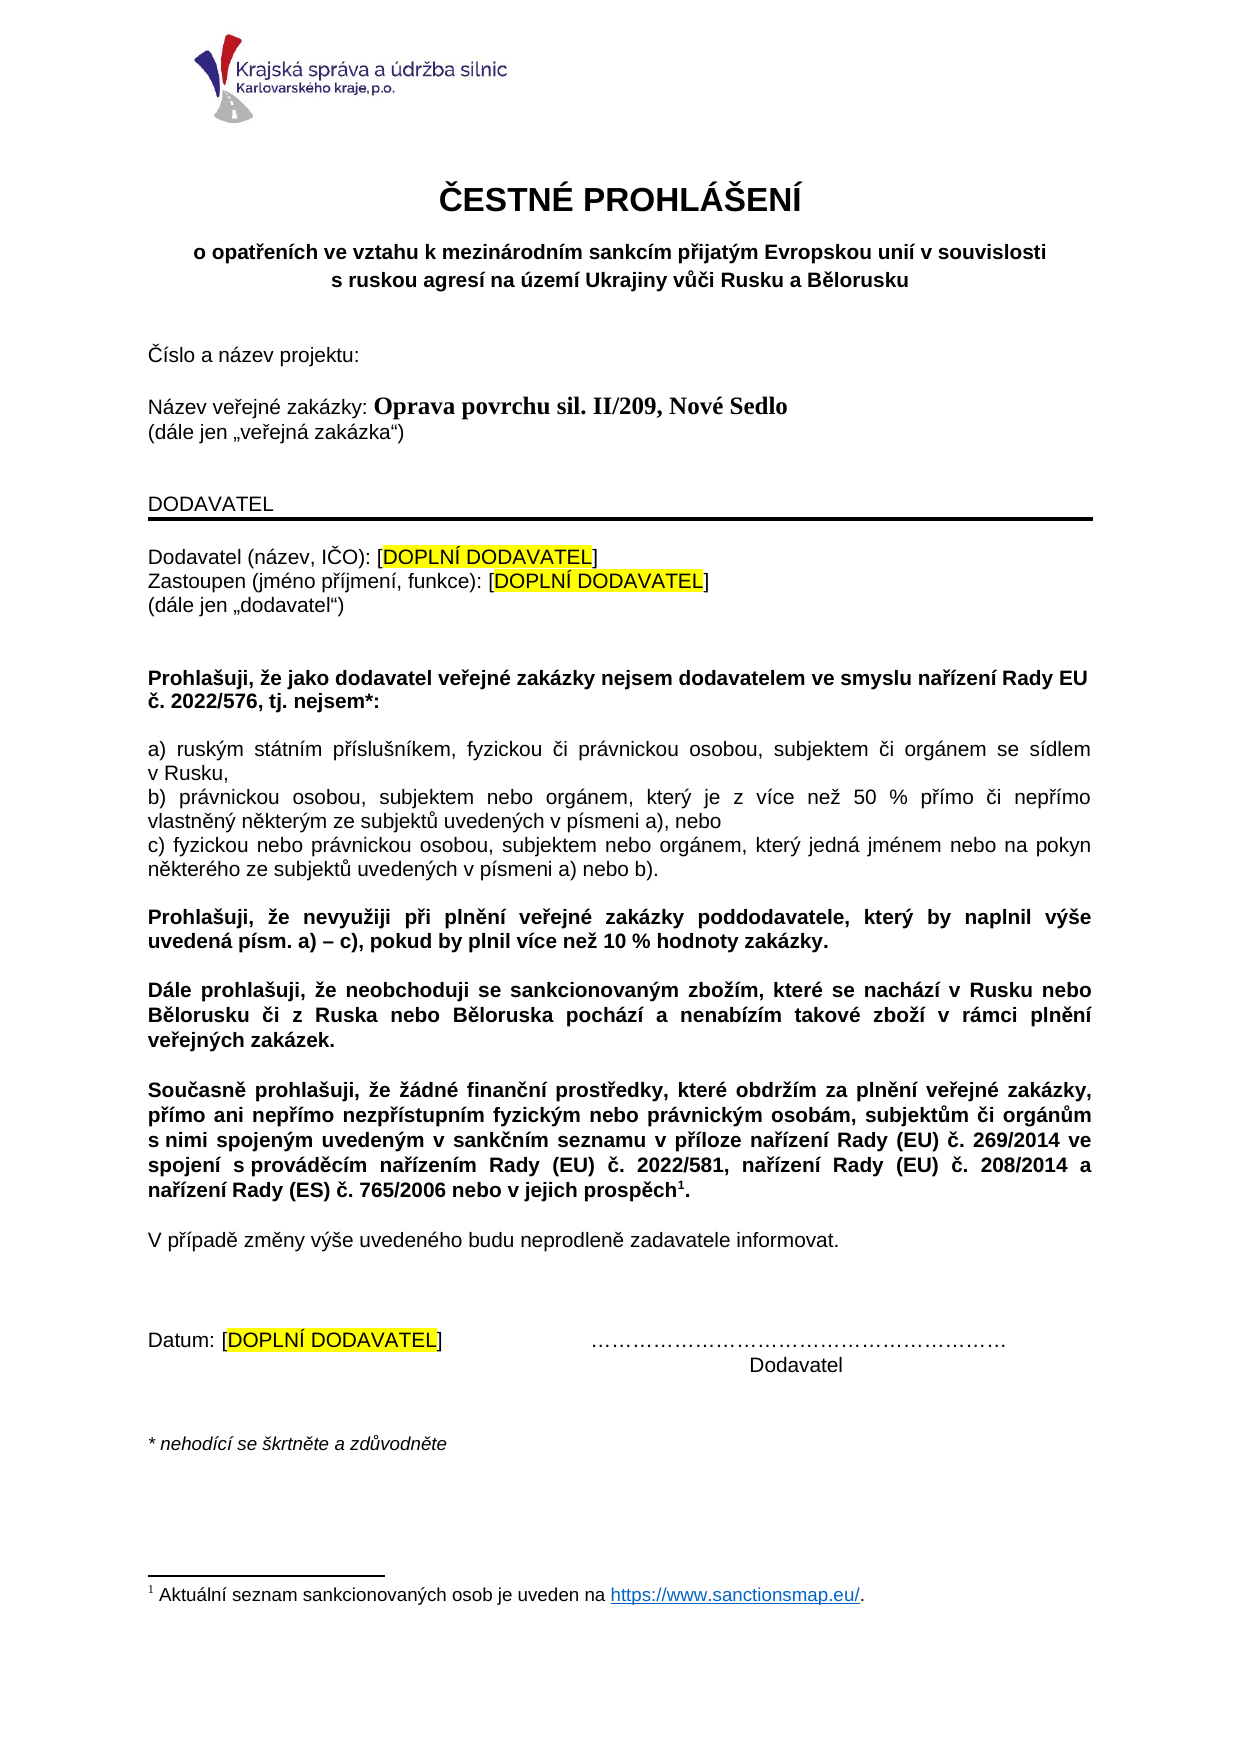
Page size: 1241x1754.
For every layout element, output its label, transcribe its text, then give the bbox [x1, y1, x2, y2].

text DODAVATEL [148, 491, 1093, 517]
subtitle V případě změny výše uvedeného budu neprodleně zadavatele informovat. [148, 1228, 1093, 1253]
text a) ruským státním příslušníkem, fyzickou či právnickou osobou, subjektem či orgánem se sídlem v Rusku, [148, 737, 1093, 785]
text (dále jen „dodavatel“) [148, 592, 1093, 616]
list Dodavatel [664, 1353, 1196, 1377]
subtitle ČESTNÉ PROHLÁŠENÍ [148, 191, 1093, 216]
text Prohlašuji, že nevyužiji při plnění veřejné zakázky poddodavatele, který by naplnil výše uvedená písm. a) – c), pokud by plnil více než 10 % hodnoty zakázky. [148, 905, 1093, 953]
subtitle * nehodící se škrtněte a zdůvodněte [148, 1433, 1093, 1454]
picture [147, 24, 548, 128]
text Zastoupen (jméno příjmení, funkce): [DOPLNÍ DODAVATEL] [148, 568, 1093, 592]
subtitle Současně prohlašuji, že žádné finanční prostředky, které obdržím za plnění veřejné zakázky, přímo ani nepřímo nezpřístupním fyzickým nebo právnickým osobám, subjektům či orgánům s nimi spojeným uvedeným v sankčním seznamu v příloze nařízení Rady (EU) č. 269/2014 ve spojení s prováděcím nařízením Rady (EU) č. 2022/581, nařízení Rady (EU) č. 208/2014 a nařízení Rady (ES) č. 765/2006 nebo v jejich prospěch. [148, 1078, 1093, 1203]
text Dodavatel (název, IČO): [DOPLNÍ DODAVATEL] [148, 544, 1093, 568]
text c) fyzickou nebo právnickou osobou, subjektem nebo orgánem, který jedná jménem nebo na pokyn některého ze subjektů uvedených v písmeni a) nebo b). [148, 833, 1093, 881]
text Prohlašuji, že jako dodavatel veřejné zakázky nejsem dodavatelem ve smyslu nařízení Rady EU č. 2022/576, tj. nejsem*: [148, 665, 1093, 713]
text b) právnickou osobou, subjektem nebo orgánem, který je z více než 50 % přímo či nepřímo vlastněný některým ze subjektů uvedených v písmeni a), nebo [148, 785, 1093, 833]
subtitle Datum: [DOPLNÍ DODAVATEL] …………………………………………………… [148, 1328, 1093, 1353]
text (dále jen „veřejná zakázka“) [148, 419, 1093, 443]
subtitle Dále prohlašuji, že neobchoduji se sankcionovaným zbožím, které se nachází v Rusku nebo Bělorusku či z Ruska nebo Běloruska pochází a nenabízím takové zboží v rámci plnění veřejných zakázek. [148, 978, 1093, 1053]
text Název veřejné zakázky: Oprava povrchu sil. II/209, Nové Sedlo [148, 391, 1093, 419]
text o opatřeních ve vztahu k mezinárodním sankcím přijatým Evropskou unií v souvislosti s ruskou agresí na území Ukrajiny vůči Rusku a Bělorusku [148, 240, 1093, 291]
text Číslo a název projektu: [148, 343, 1093, 367]
